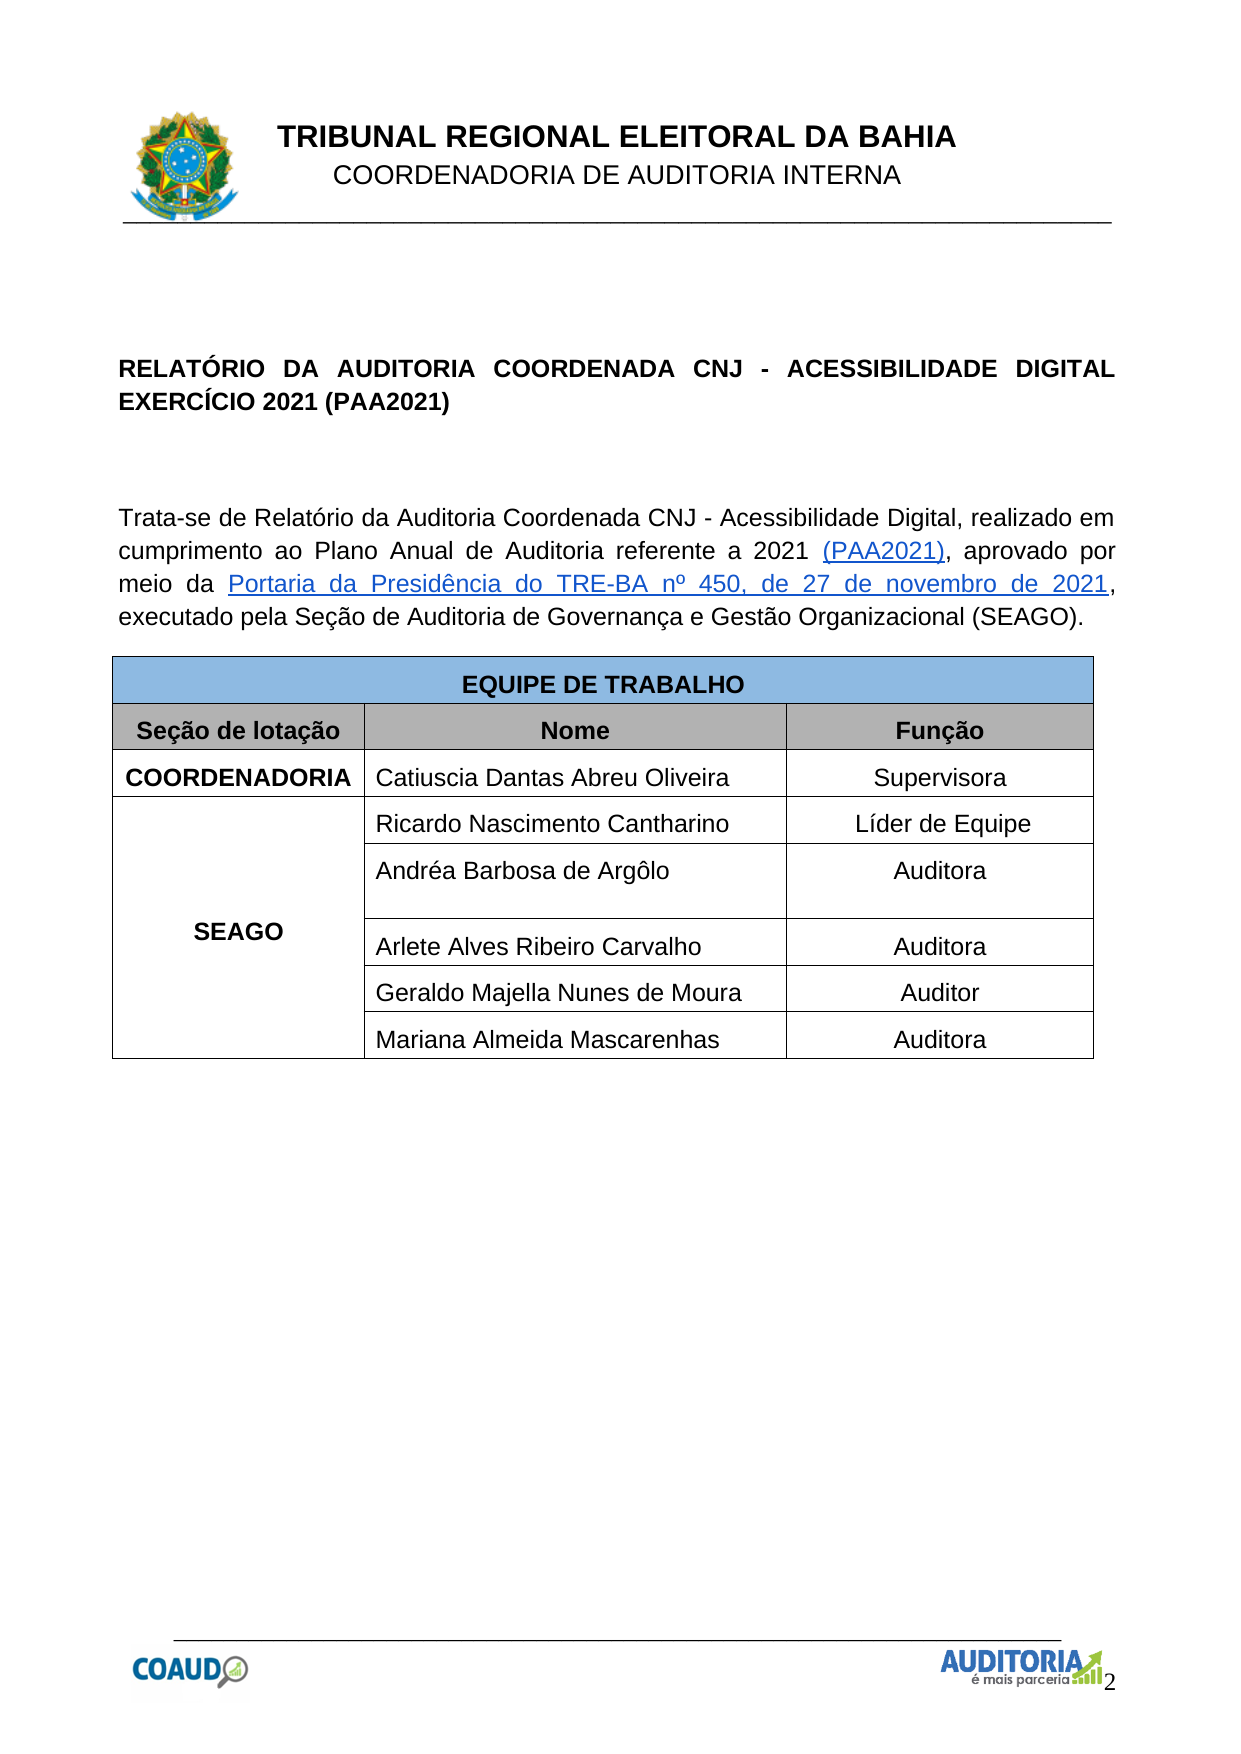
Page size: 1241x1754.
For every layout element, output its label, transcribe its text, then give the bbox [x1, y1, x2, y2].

text Trata-se de Relatório da Auditoria Coordenada CNJ - Acessibilidade Digital, realizado em cumprimento ao Plano Anual de Auditoria referente a 2021 (PAA2021), aprovado por meio da Portaria da Presidência do TRE-BA nº 450, de 27 de novembro de 2021, executado pela Seção de Auditoria de Governança e Gestão Organizacional (SEAGO). [118, 503, 1116, 631]
table_cell Líder de Equipe [787, 797, 1093, 842]
table_cell Auditora [787, 919, 1093, 964]
table_cell Auditora [787, 1012, 1093, 1058]
table_cell Auditor [787, 966, 1093, 1011]
table_cell Andréa Barbosa de Argôlo [365, 844, 786, 918]
table_cell Função [787, 704, 1093, 749]
table_cell Mariana Almeida Mascarenhas [365, 1012, 786, 1058]
table_cell Geraldo Majella Nunes de Moura [365, 966, 786, 1011]
picture [130, 1644, 254, 1703]
table_cell Seção de lotação [113, 704, 364, 749]
table_cell Nome [365, 704, 786, 749]
table_cell Ricardo Nascimento Cantharino [365, 797, 786, 842]
table_header EQUIPE DE TRABALHO [113, 657, 1093, 703]
picture [127, 109, 243, 222]
text RELATÓRIO DA AUDITORIA COORDENADA CNJ - ACESSIBILIDADE DIGITAL EXERCÍCIO 2021 (PAA2021) [118, 314, 1116, 416]
table_cell Auditora [787, 844, 1093, 918]
table_cell COORDENADORIA [113, 750, 364, 796]
table_cell SEAGO [113, 797, 364, 1058]
picture [938, 1644, 1104, 1691]
table_cell Supervisora [787, 750, 1093, 796]
table_cell Catiuscia Dantas Abreu Oliveira [365, 750, 786, 796]
table_cell Arlete Alves Ribeiro Carvalho [365, 919, 786, 964]
